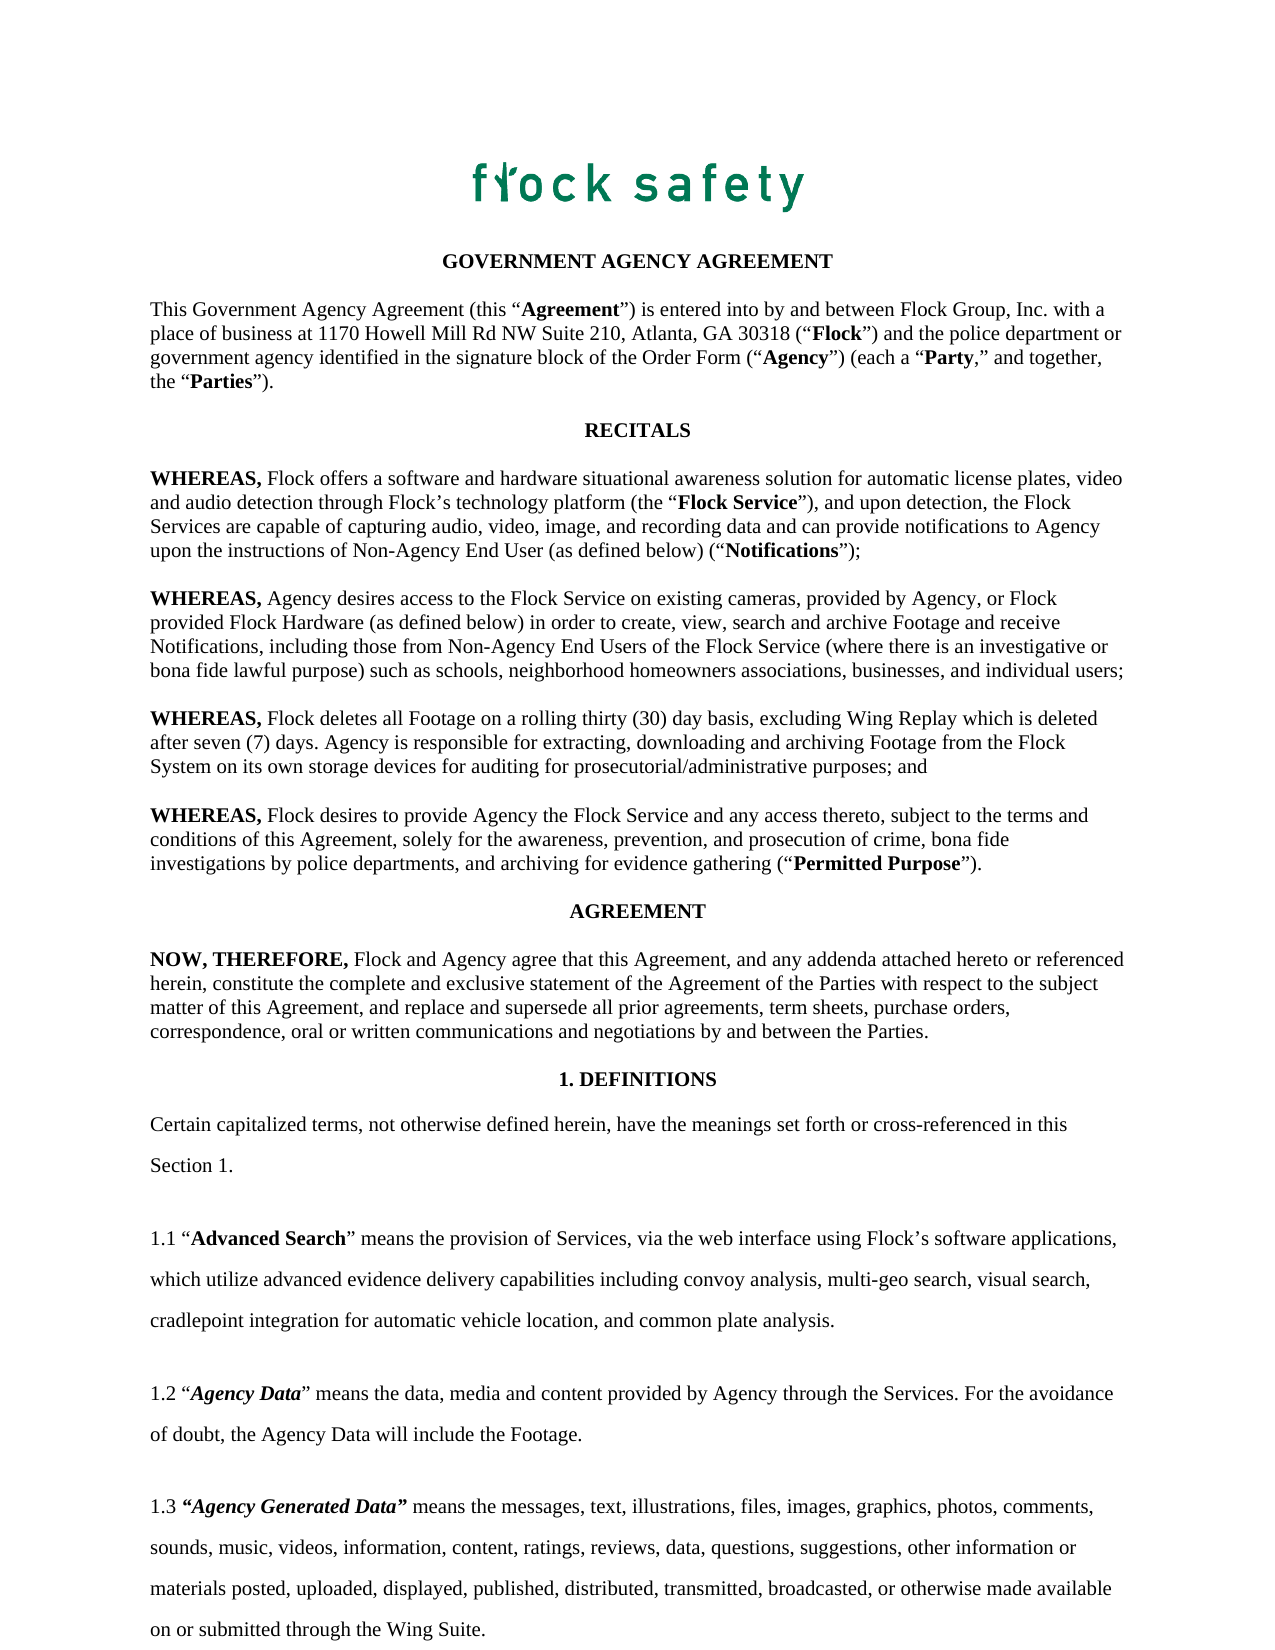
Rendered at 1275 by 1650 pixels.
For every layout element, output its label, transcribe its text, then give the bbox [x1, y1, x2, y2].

text This Government Agency Agreement (this “Agreement”) is entered into by and between Flock Group, Inc. with a place of business at 1170 Howell Mill Rd NW Suite 210, Atlanta, GA 30318 (“Flock”) and the police department or government agency identified in the signature block of the Order Form (“Agency”) (each a “Party,” and together, the “Parties”). [150, 297, 1125, 393]
title GOVERNMENT AGENCY AGREEMENT [150, 249, 1125, 273]
text AGREEMENT [150, 899, 1125, 923]
text WHEREAS, Agency desires access to the Flock Service on existing cameras, provided by Agency, or Flock provided Flock Hardware (as defined below) in order to create, view, search and archive Footage and receive Notifications, including those from Non-Agency End Users of the Flock Service (where there is an investigative or bona fide lawful purpose) such as schools, neighborhood homeowners associations, businesses, and individual users; [150, 586, 1125, 682]
text 1.2 “Agency Data” means the data, media and content provided by Agency through the Services. For the avoidance of doubt, the Agency Data will include the Footage. [150, 1380, 1125, 1446]
text 1.1 “Advanced Search” means the provision of Services, via the web interface using Flock’s software applications, which utilize advanced evidence delivery capabilities including convoy analysis, multi-geo search, visual search, cradlepoint integration for automatic vehicle location, and common plate analysis. [150, 1226, 1125, 1332]
text WHEREAS, Flock desires to provide Agency the Flock Service and any access thereto, subject to the terms and conditions of this Agreement, solely for the awareness, prevention, and prosecution of crime, bona fide investigations by police departments, and archiving for evidence gathering (“Permitted Purpose”). [150, 802, 1125, 875]
text NOW, THEREFORE, Flock and Agency agree that this Agreement, and any addenda attached hereto or referenced herein, constitute the complete and exclusive statement of the Agreement of the Parties with respect to the subject matter of this Agreement, and replace and supersede all prior agreements, term sheets, purchase orders, correspondence, oral or written communications and negotiations by and between the Parties. [150, 947, 1125, 1043]
text WHEREAS, Flock deletes all Footage on a rolling thirty (30) day basis, excluding Wing Replay which is deleted after seven (7) days. Agency is responsible for extracting, downloading and archiving Footage from the Flock System on its own storage devices for auditing for prosecutorial/administrative purposes; and [150, 706, 1125, 778]
text 1.3 “Agency Generated Data” means the messages, text, illustrations, files, images, graphics, photos, comments, sounds, music, videos, information, content, ratings, reviews, data, questions, suggestions, other information or materials posted, uploaded, displayed, published, distributed, transmitted, broadcasted, or otherwise made available on or submitted through the Wing Suite. [150, 1494, 1125, 1641]
text Certain capitalized terms, not otherwise defined herein, have the meanings set forth or cross-referenced in this Section 1. [150, 1112, 1125, 1177]
text WHEREAS, Flock offers a software and hardware situational awareness solution for automatic license plates, video and audio detection through Flock’s technology platform (the “Flock Service”), and upon detection, the Flock Services are capable of capturing audio, video, image, and recording data and can provide notifications to Agency upon the instructions of Non-Agency End User (as defined below) (“Notifications”); [150, 466, 1125, 562]
text RECITALS [150, 417, 1125, 442]
picture [450, 125, 826, 249]
subtitle 1. DEFINITIONS [150, 1067, 1125, 1091]
